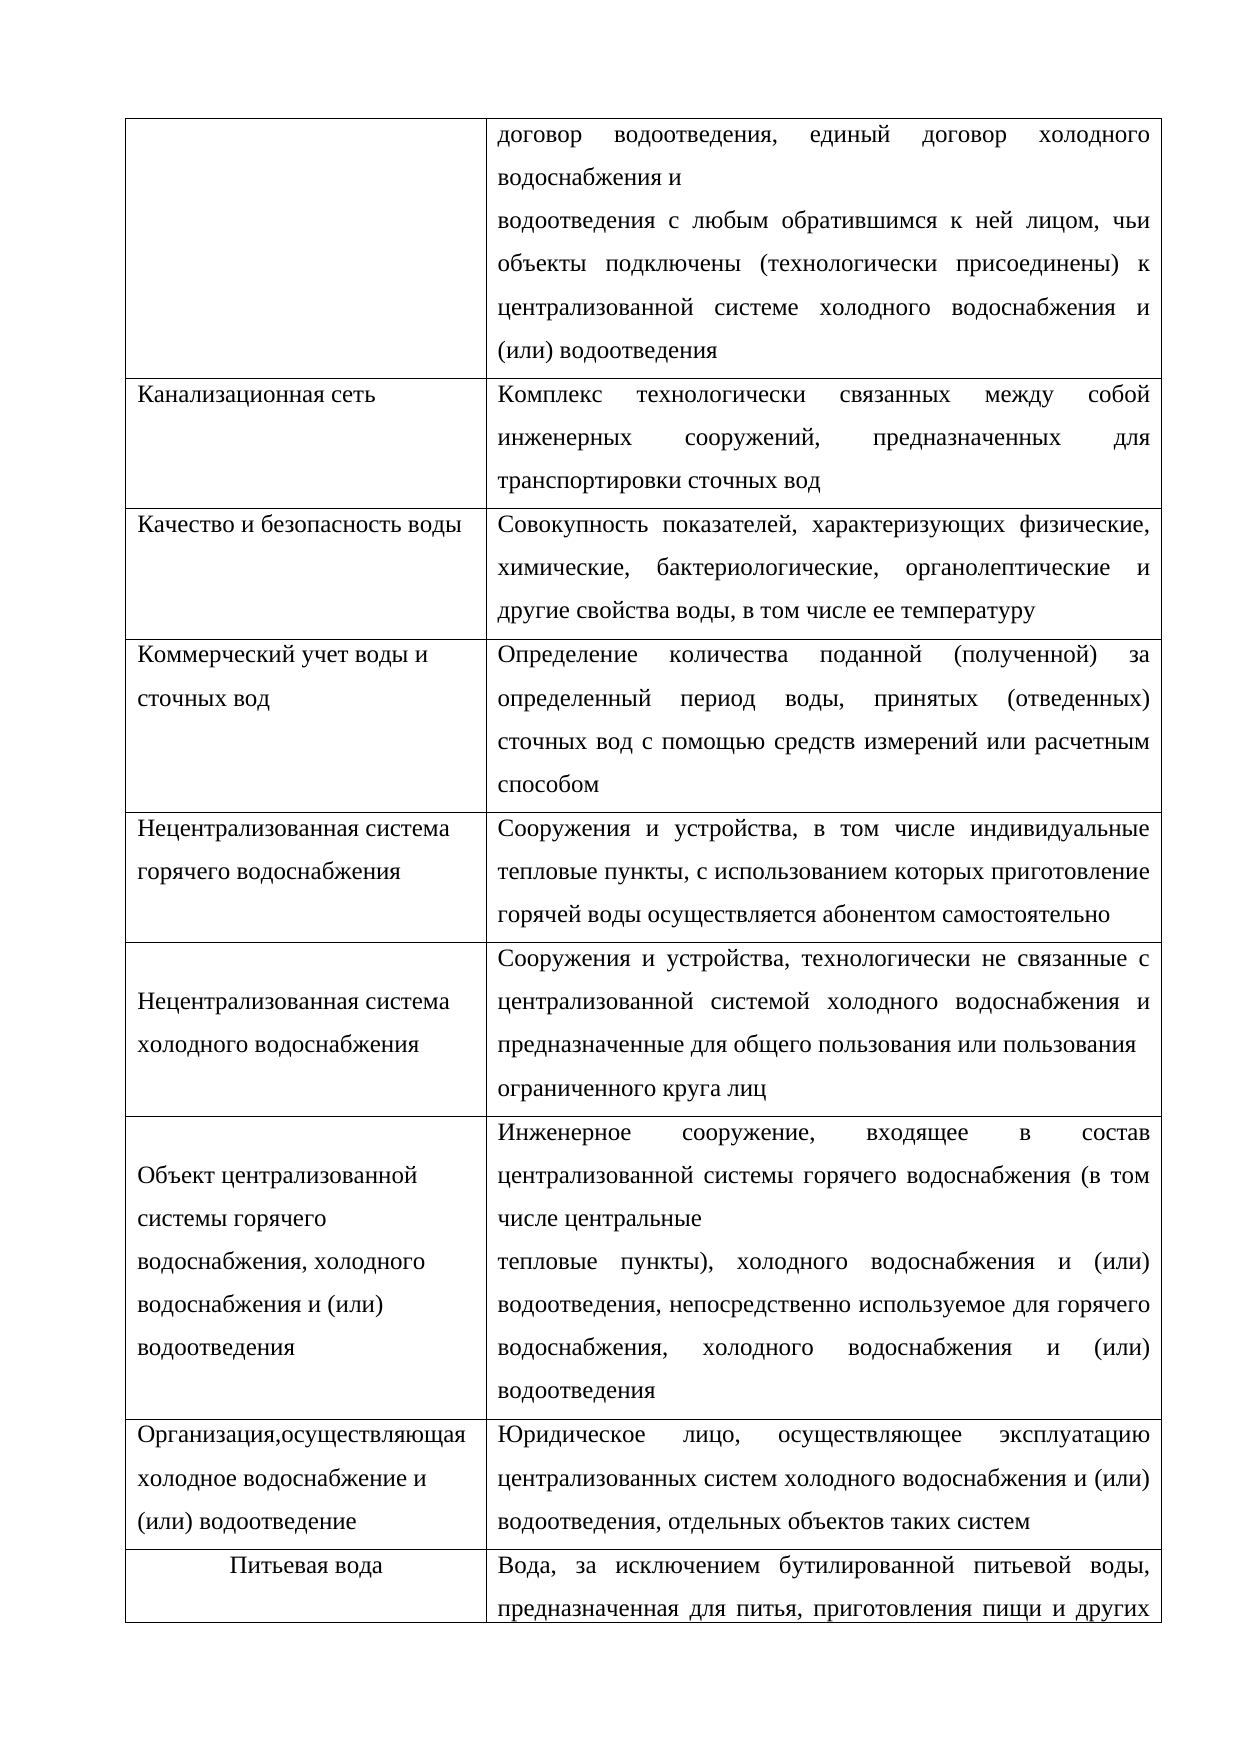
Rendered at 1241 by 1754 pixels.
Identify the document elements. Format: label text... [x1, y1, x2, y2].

table_cell Качество и безопасность воды [126, 509, 486, 638]
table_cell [126, 119, 486, 378]
table_cell Питьевая вода [126, 1550, 486, 1622]
table_cell Нецентрализованная система холодного водоснабжения [126, 943, 486, 1116]
table_cell Инженерное сооружение, входящее в состав централизованной системы горячего водоснабжения (в том числе центральные тепловые пункты), холодного водоснабжения и (или) водоотведения, непосредственно используемое для горячего водоснабжения, холодного водоснабжения и (или) водоотведения [487, 1117, 1161, 1418]
table_cell Совокупность показателей, характеризующих физические, химические, бактериологические, органолептические и другие свойства воды, в том числе ее температуру [487, 509, 1161, 638]
table_cell Сооружения и устройства, технологически не связанные с централизованной системой холодного водоснабжения и предназначенные для общего пользования или пользования ограниченного круга лиц [487, 943, 1161, 1116]
table_cell Объект централизованной системы горячего водоснабжения, холодного водоснабжения и (или) водоотведения [126, 1117, 486, 1418]
table_cell Канализационная сеть [126, 379, 486, 508]
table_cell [487, 119, 1161, 378]
table_cell Комплекс технологически связанных между собой инженерных сооружений, предназначенных для транспортировки сточных вод [487, 379, 1161, 508]
table_cell Нецентрализованная система горячего водоснабжения [126, 813, 486, 942]
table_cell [487, 1550, 1161, 1622]
table_cell Юридическое лицо, осуществляющее эксплуатацию централизованных систем холодного водоснабжения и (или) водоотведения, отдельных объектов таких систем [487, 1420, 1161, 1549]
table_cell Определение количества поданной (полученной) за определенный период воды, принятых (отведенных) сточных вод с помощью средств измерений или расчетным способом [487, 640, 1161, 812]
table_cell Коммерческий учет воды и сточных вод [126, 640, 486, 812]
table_cell Сооружения и устройства, в том числе индивидуальные тепловые пункты, с использованием которых приготовление горячей воды осуществляется абонентом самостоятельно [487, 813, 1161, 942]
table_cell Организация,осуществляющая холодное водоснабжение и (или) водоотведение [126, 1420, 486, 1549]
